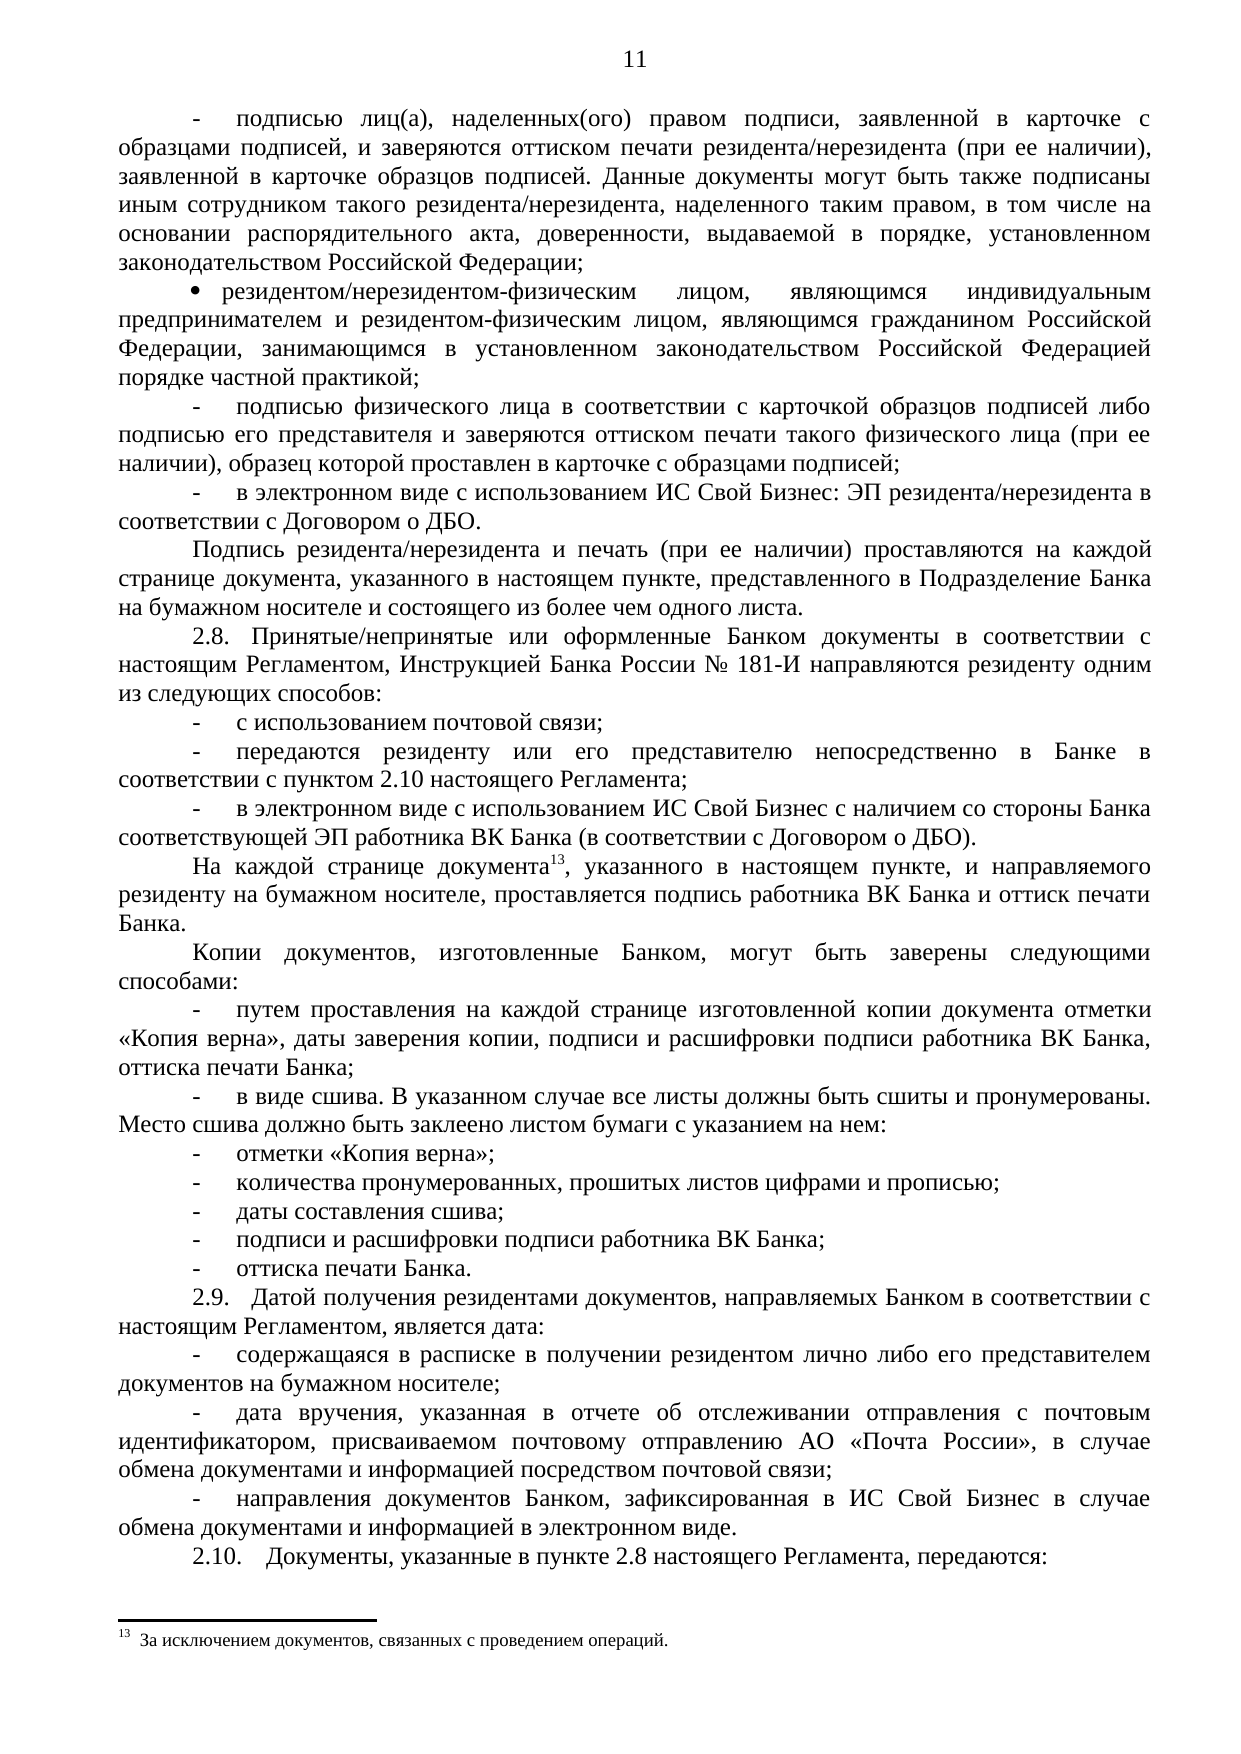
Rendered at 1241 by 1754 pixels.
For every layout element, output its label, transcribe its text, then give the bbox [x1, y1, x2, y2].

text На каждой странице документа, указанного в настоящем пункте, и направляемого резиденту на бумажном носителе, проставляется подпись работника ВК Банка и оттиск печати Банка. [118, 851, 1152, 937]
text - подписью физического лица в соответствии с карточкой образцов подписей либо подписью его представителя и заверяются оттиском печати такого физического лица (при ее наличии), образец которой проставлен в карточке с образцами подписей; [118, 391, 1152, 477]
text - в электронном виде с использованием ИС Свой Бизнес с наличием со стороны Банка соответствующей ЭП работника ВК Банка (в соответствии с Договором о ДБО). [118, 793, 1152, 851]
list подписи и расшифровки подписи работника ВК Банка; [118, 1224, 1152, 1253]
text - подписью лиц(а), наделенных(ого) правом подписи, заявленной в карточке с образцами подписей, и заверяются оттиском печати резидента/нерезидента (при ее наличии), заявленной в карточке образцов подписей. Данные документы могут быть также подписаны иным сотрудником такого резидента/нерезидента, наделенного таким правом, в том числе на основании распорядительного акта, доверенности, выдаваемой в порядке, установленном законодательством Российской Федерации; [118, 103, 1152, 276]
text Копии документов, изготовленные Банком, могут быть заверены следующими способами: [118, 937, 1152, 994]
text - с использованием почтовой связи; [118, 707, 1152, 736]
list резидентом/нерезидентом-физическим лицом, являющимся индивидуальным предпринимателем и резидентом-физическим лицом, являющимся гражданином Российской Федерации, занимающимся в установленном законодательством Российской Федерацией порядке частной практикой; [118, 276, 1152, 391]
list даты составления сшива; [118, 1196, 1152, 1224]
list оттиска печати Банка. [118, 1253, 1152, 1282]
text 2.8. Принятые/непринятые или оформленные Банком документы в соответствии с настоящим Регламентом, Инструкцией Банка России № 181-И направляются резиденту одним из следующих способов: [118, 621, 1152, 707]
text - содержащаяся в расписке в получении резидентом лично либо его представителем документов на бумажном носителе; [118, 1339, 1152, 1397]
text - направления документов Банком, зафиксированная в ИС Свой Бизнес в случае обмена документами и информацией в электронном виде. [118, 1483, 1152, 1541]
text 2.10. Документы, указанные в пункте 2.8 настоящего Регламента, передаются: [118, 1541, 1152, 1569]
list отметки «Копия верна»; [118, 1138, 1152, 1167]
text - дата вручения, указанная в отчете об отслеживании отправления с почтовым идентификатором, присваиваемом почтовому отправлению АО «Почта России», в случае обмена документами и информацией посредством почтовой связи; [118, 1397, 1152, 1483]
text - в виде сшива. В указанном случае все листы должны быть сшиты и пронумерованы. Место сшива должно быть заклеено листом бумаги с указанием на нем: [118, 1081, 1152, 1138]
list количества пронумерованных, прошитых листов цифрами и прописью; [118, 1167, 1152, 1196]
text 2.9. Датой получения резидентами документов, направляемых Банком в соответствии с настоящим Регламентом, является дата: [118, 1282, 1152, 1339]
text - путем проставления на каждой странице изготовленной копии документа отметки «Копия верна», даты заверения копии, подписи и расшифровки подписи работника ВК Банка, оттиска печати Банка; [118, 994, 1152, 1081]
text - в электронном виде с использованием ИС Свой Бизнес: ЭП резидента/нерезидента в соответствии с Договором о ДБО. [118, 477, 1152, 534]
text - передаются резиденту или его представителю непосредственно в Банке в соответствии с пунктом 2.10 настоящего Регламента; [118, 736, 1152, 793]
text Подпись резидента/нерезидента и печать (при ее наличии) проставляются на каждой странице документа, указанного в настоящем пункте, представленного в Подразделение Банка на бумажном носителе и состоящего из более чем одного листа. [118, 534, 1152, 621]
